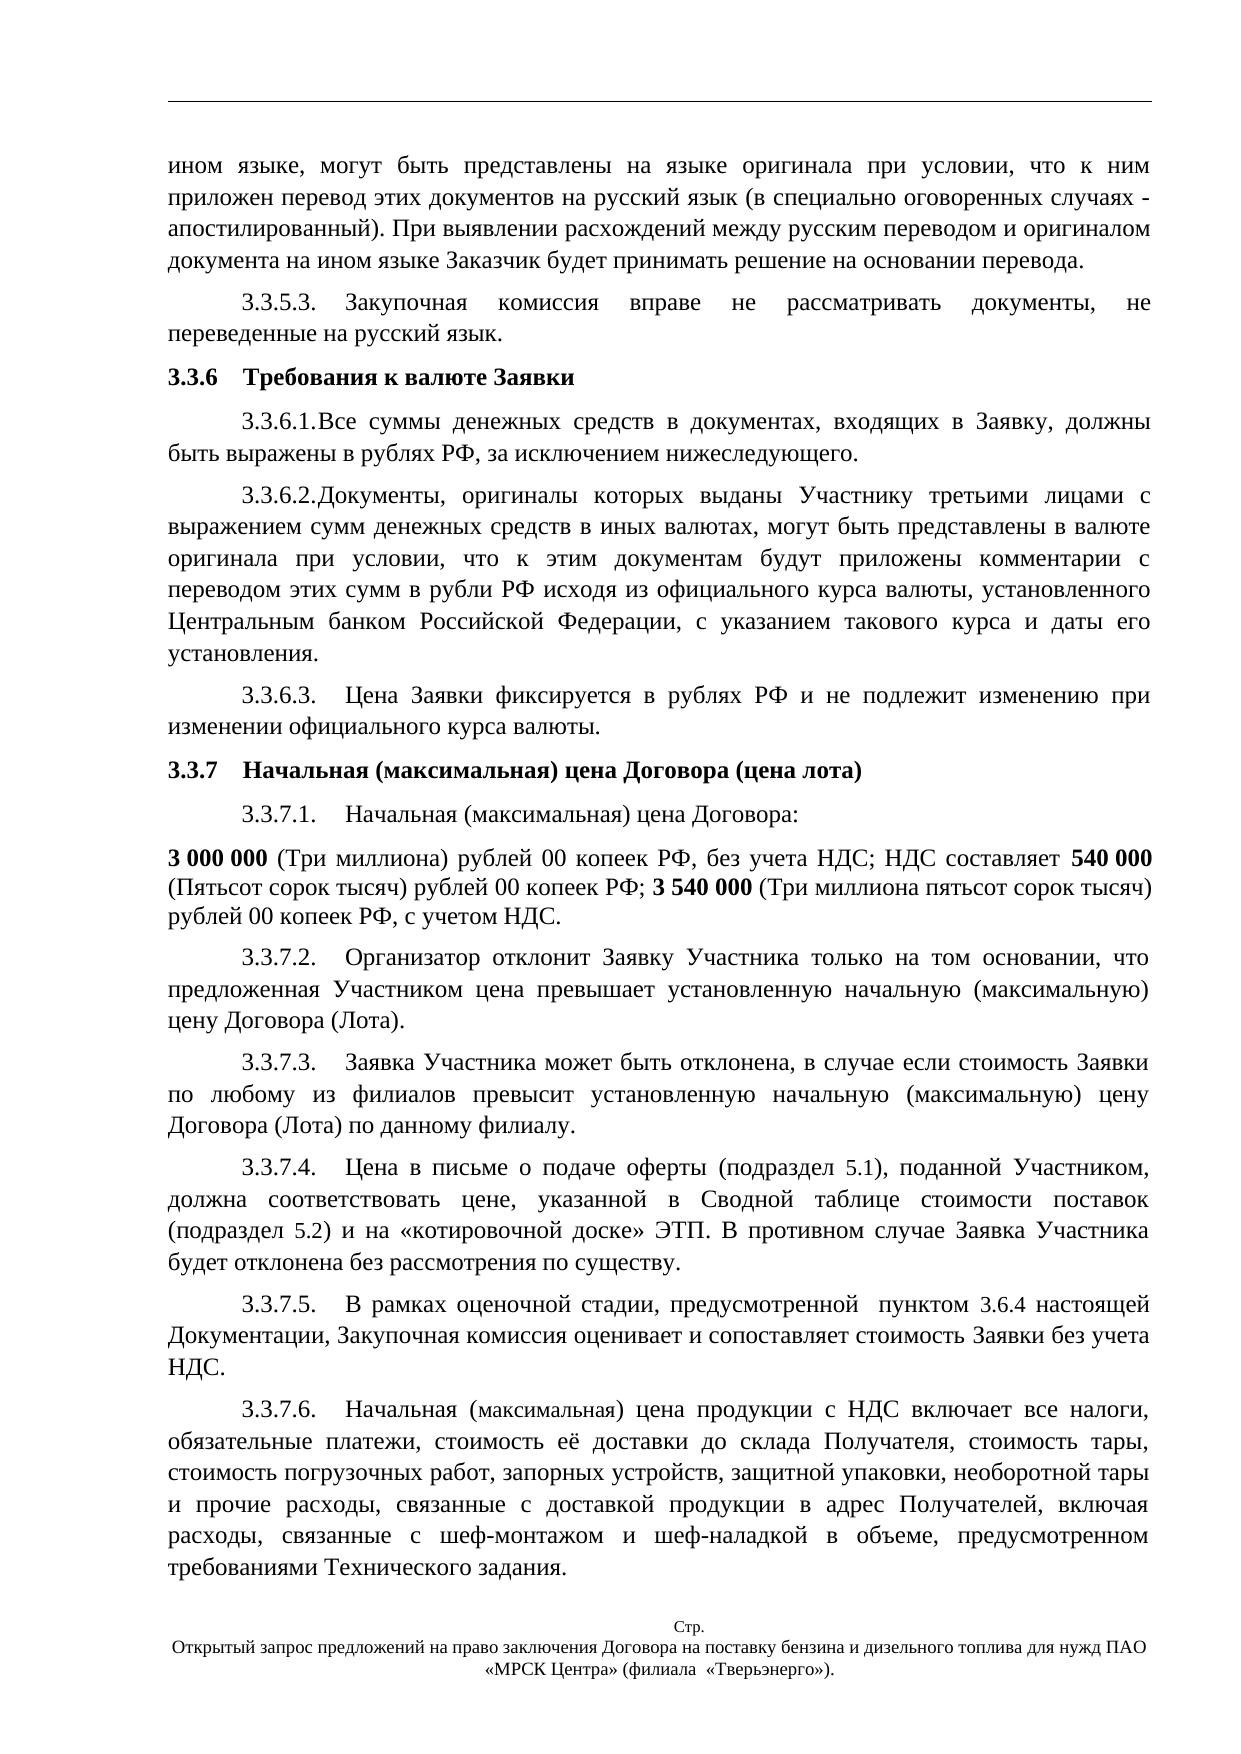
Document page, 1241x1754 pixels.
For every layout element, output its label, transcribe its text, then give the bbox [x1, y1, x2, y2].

list Начальная (максимальная) цена продукции с НДС включает все налоги, обязательные платежи, стоимость её доставки до склада Получателя, стоимость тары, стоимость погрузочных работ, запорных устройств, защитной упаковки, необоротной тары и прочие расходы, связанные с доставкой продукции в адрес Получателей, включая расходы, связанные с шеф-монтажом и шеф-наладкой в объеме, предусмотренном требованиями Технического задания. [168, 1394, 1150, 1581]
list Начальная (максимальная) цена Договора: [168, 799, 1150, 828]
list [168, 150, 1152, 273]
list Документы, оригиналы которых выданы Участнику третьими лицами с выражением сумм денежных средств в иных валютах, могут быть представлены в валюте оригинала при условии, что к этим документам будут приложены комментарии с переводом этих сумм в рубли РФ исходя из официального курса валюты, установленного Центральным банком Российской Федерации, с указанием такового курса и даты его установления. [168, 480, 1152, 666]
list Заявка Участника может быть отклонена, в случае если стоимость Заявки по любому из филиалов превысит установленную начальную (максимальную) цену Договора (Лота) по данному филиалу. [168, 1047, 1150, 1139]
text 3 000 000 (Три миллиона) рублей 00 копеек РФ, без учета НДС; НДС составляет 540 000 (Пятьсот сорок тысяч) рублей 00 копеек РФ; 3 540 000 (Три миллиона пятьсот сорок тысяч) рублей 00 копеек РФ, с учетом НДС. [168, 843, 1152, 930]
list Цена Заявки фиксируется в рублях РФ и не подлежит изменению при изменении официального курса валюты. [168, 680, 1152, 740]
list Закупочная комиссия вправе не рассматривать документы, не переведенные на русский язык. [168, 287, 1152, 347]
subtitle Требования к валюте Заявки [168, 362, 1152, 391]
list Организатор отклонит Заявку Участника только на том основании, что предложенная Участником цена превышает установленную начальную (максимальную) цену Договора (Лота). [168, 942, 1150, 1034]
list Цена в письме о подаче оферты (подраздел 5.1), поданной Участником, должна соответствовать цене, указанной в Сводной таблице стоимости поставок (подраздел 5.2) и на «котировочной доске» ЭТП. В противном случае Заявка Участника будет отклонена без рассмотрения по существу. [168, 1152, 1150, 1276]
list Все суммы денежных средств в документах, входящих в Заявку, должны быть выражены в рублях РФ, за исключением нижеследующего. [168, 406, 1152, 467]
list В рамках оценочной стадии, предусмотренной пунктом 3.6.4 настоящей Документации, Закупочная комиссия оценивает и сопоставляет стоимость Заявки без учета НДС. [168, 1289, 1150, 1381]
subtitle Начальная (максимальная) цена Договора (цена лота) [168, 755, 1152, 784]
